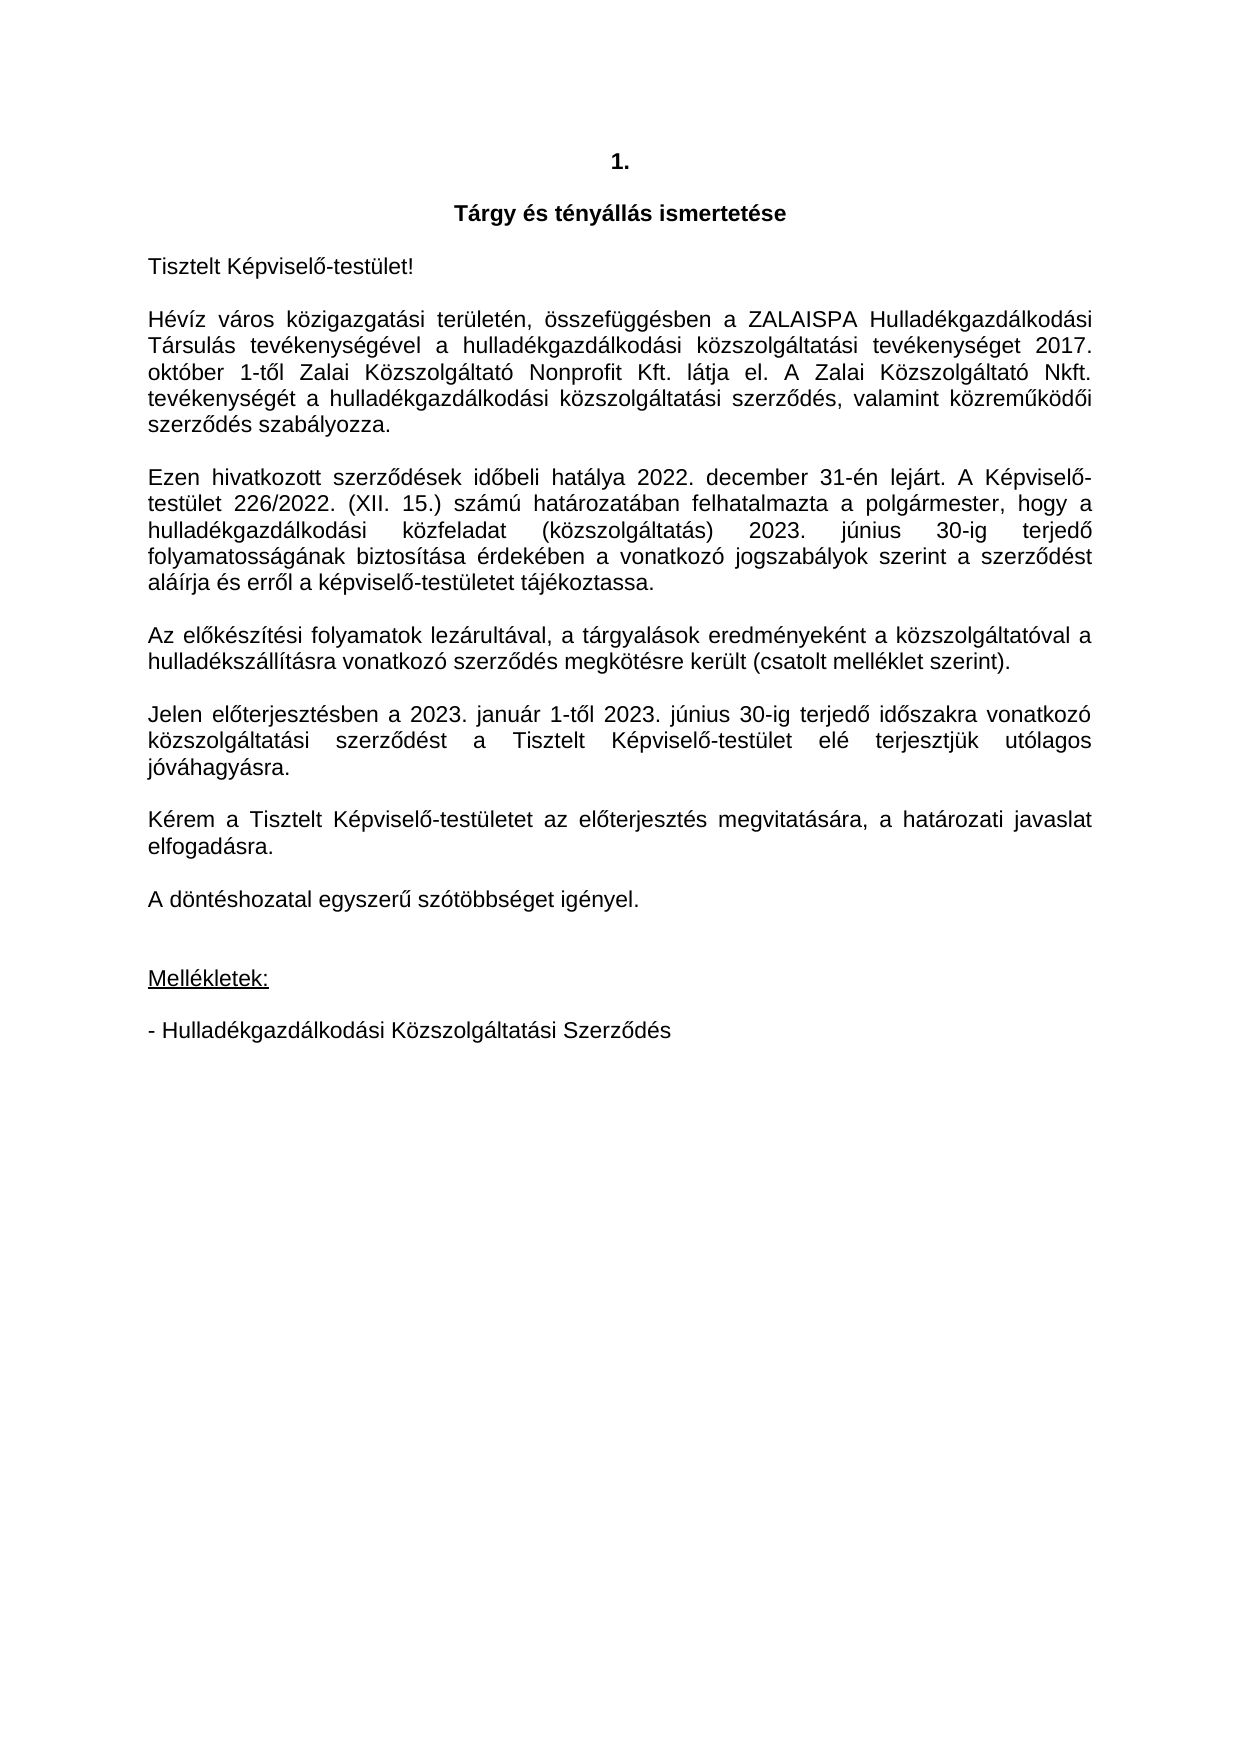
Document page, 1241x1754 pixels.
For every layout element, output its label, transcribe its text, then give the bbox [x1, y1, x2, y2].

text Mellékletek: [148, 964, 1093, 991]
text Ezen hivatkozott szerződések időbeli hatálya 2022. december 31-én lejárt. A Képviselő-testület 226/2022. (XII. 15.) számú határozatában felhatalmazta a polgármester, hogy a hulladékgazdálkodási közfeladat (közszolgáltatás) 2023. június 30-ig terjedő folyamatosságának biztosítása érdekében a vonatkozó jogszabályok szerint a szerződést aláírja és erről a képviselő-testületet tájékoztassa. [148, 464, 1093, 596]
text - Hulladékgazdálkodási Közszolgáltatási Szerződés [148, 1017, 1093, 1044]
text Tisztelt Képviselő-testület! [148, 253, 1093, 279]
text Hévíz város közigazgatási területén, összefüggésben a ZALAISPA Hulladékgazdálkodási Társulás tevékenységével a hulladékgazdálkodási közszolgáltatási tevékenységet 2017. október 1-től Zalai Közszolgáltató Nonprofit Kft. látja el. A Zalai Közszolgáltató Nkft. tevékenységét a hulladékgazdálkodási közszolgáltatási szerződés, valamint közreműködői szerződés szabályozza. [148, 306, 1093, 437]
text Kérem a Tisztelt Képviselő-testületet az előterjesztés megvitatására, a határozati javaslat elfogadásra. [148, 806, 1093, 859]
text A döntéshozatal egyszerű szótöbbséget igényel. [148, 886, 1093, 912]
text Tárgy és tényállás ismertetése [148, 200, 1093, 227]
text Jelen előterjesztésben a 2023. január 1-től 2023. június 30-ig terjedő időszakra vonatkozó közszolgáltatási szerződést a Tisztelt Képviselő-testület elé terjesztjük utólagos jóváhagyásra. [148, 701, 1093, 780]
text 1. [148, 148, 1093, 174]
text Az előkészítési folyamatok lezárultával, a tárgyalások eredményeként a közszolgáltatóval a hulladékszállításra vonatkozó szerződés megkötésre került (csatolt melléklet szerint). [148, 622, 1093, 675]
